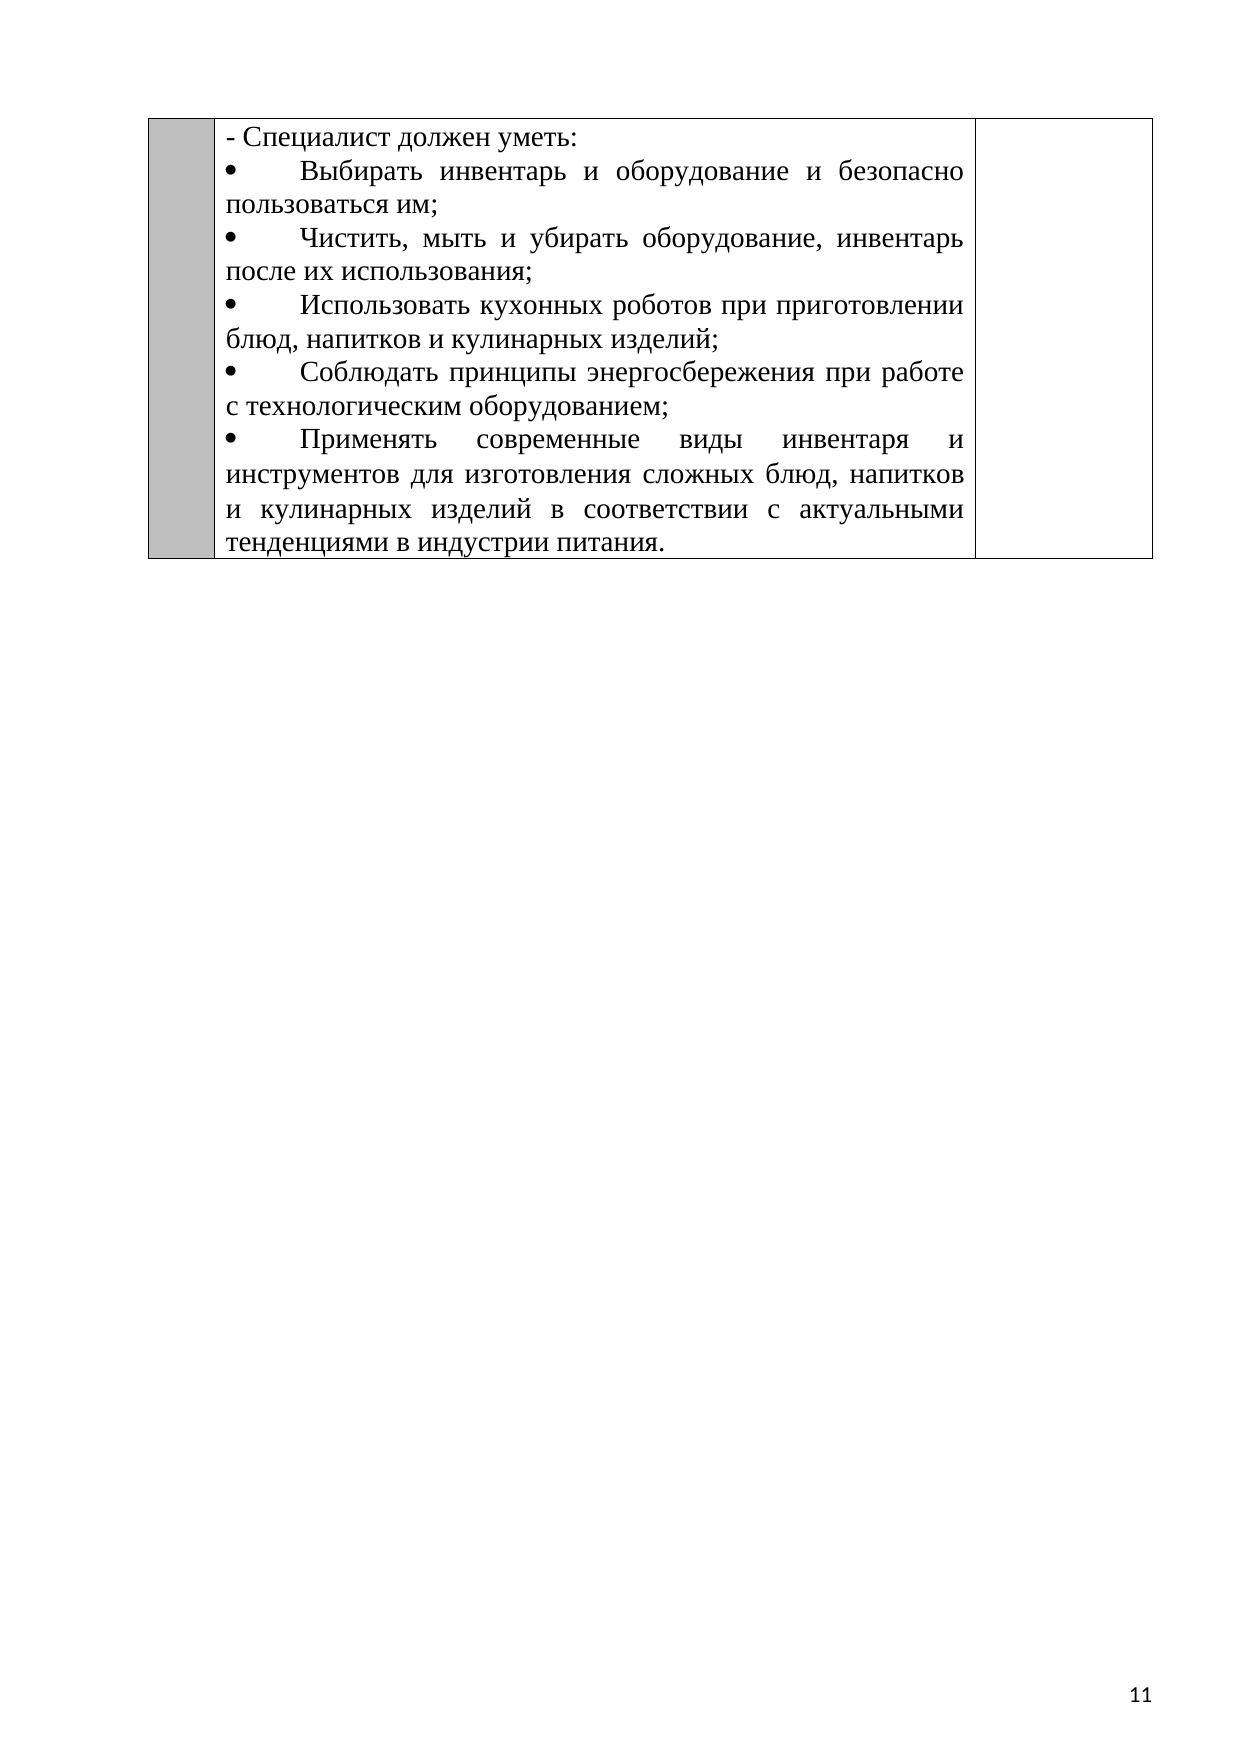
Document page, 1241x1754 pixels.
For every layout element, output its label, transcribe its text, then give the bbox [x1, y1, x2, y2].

table_cell [976, 119, 1152, 558]
table_cell - Специалист должен уметь: Выбирать инвентарь и оборудование и безопасно пользоваться им; Чистить, мыть и убирать оборудование, инвентарь после их использования; Использовать кухонных роботов при приготовлении блюд, напитков и кулинарных изделий; Соблюдать принципы энергосбережения при работе с технологическим оборудованием; Применять современные виды инвентаря и инструментов для изготовления сложных блюд, напитков и кулинарных изделий в соответствии с актуальными тенденциями в индустрии питания. [215, 119, 975, 558]
